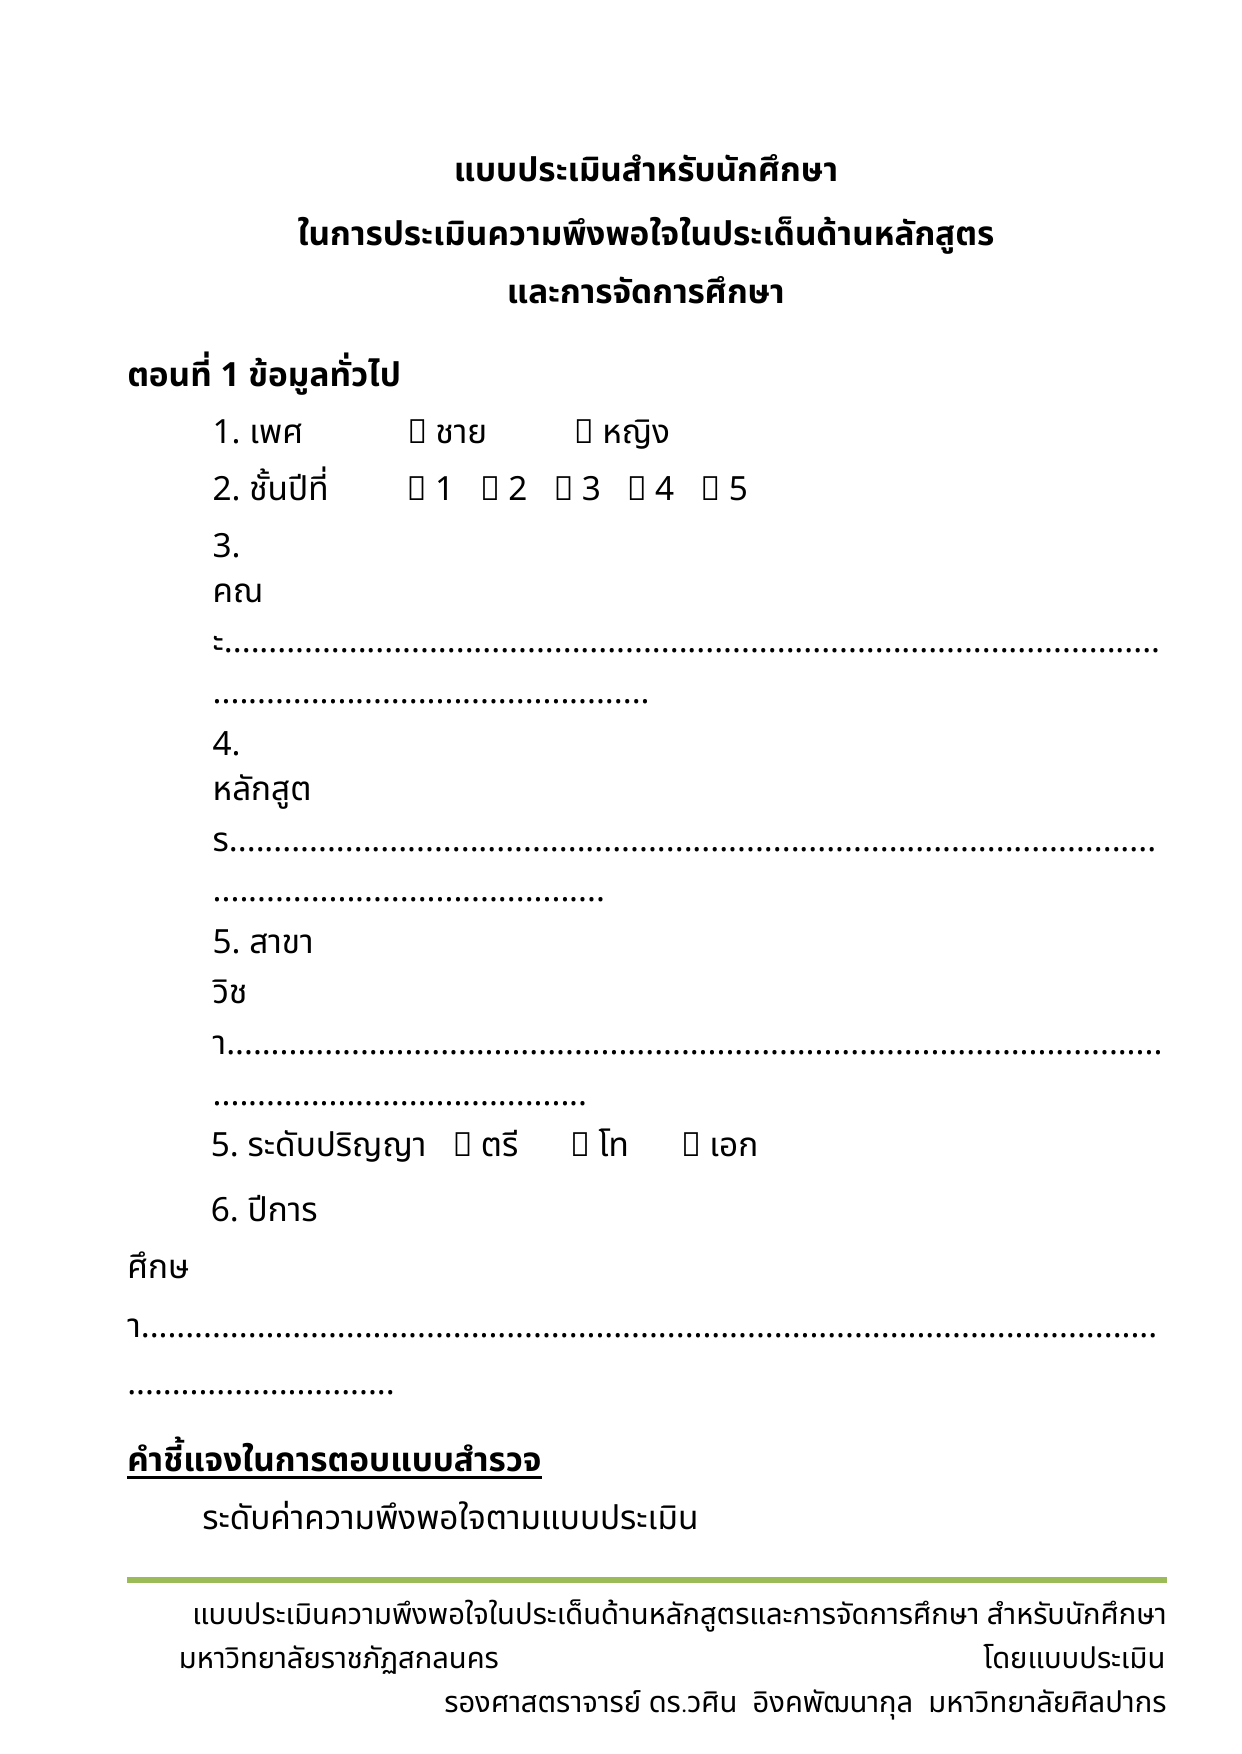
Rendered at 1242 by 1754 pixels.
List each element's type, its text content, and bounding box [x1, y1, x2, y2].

text 4. หลักสูตร.................................................................................................................................................... [212, 719, 1167, 911]
text ระดับค่าความพึงพอใจตามแบบประเมิน [127, 1494, 1167, 1544]
text 5. สาขาวิชา................................................................................................................................................... [212, 918, 1167, 1115]
text ตอนที่ 1 ข้อมูลทั่วไป [127, 351, 1167, 401]
text 3. คณะ.......................................................................................................................................................... [212, 521, 1167, 713]
text 6. ปีการศึกษา................................................................................................................................................ [127, 1185, 1167, 1404]
text 1. เพศ  ชาย  หญิง [212, 408, 1167, 458]
text แบบประเมินสำหรับนักศึกษา [274, 146, 1017, 196]
text 5. ระดับปริญญา  ตรี  โท  เอก [127, 1121, 1167, 1172]
text คำชี้แจงในการตอบแบบสำรวจ [127, 1436, 1167, 1486]
text ในการประเมินความพึงพอใจในประเด็นด้านหลักสูตรและการจัดการศึกษา [274, 210, 1017, 318]
text 2. ชั้นปีที่  1  2  3  4  5 [212, 464, 1167, 515]
